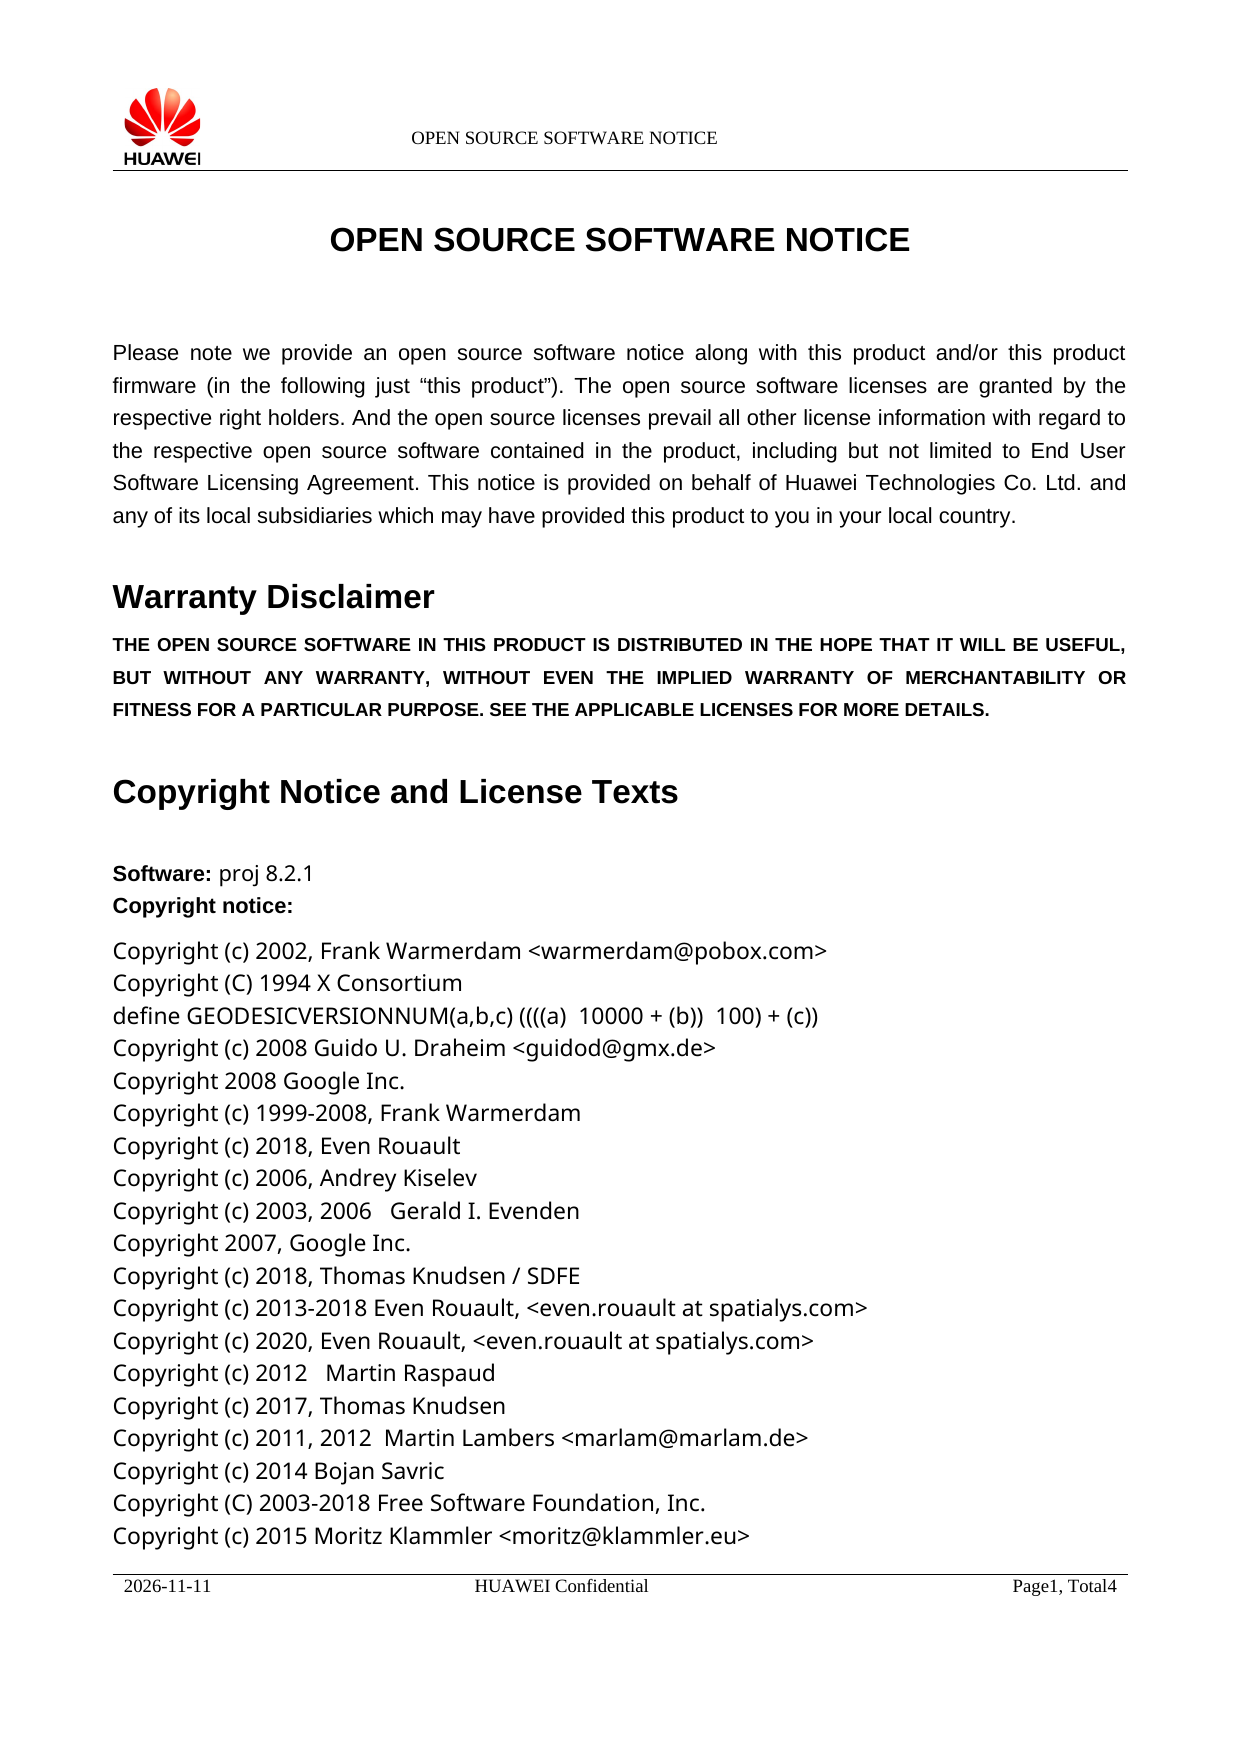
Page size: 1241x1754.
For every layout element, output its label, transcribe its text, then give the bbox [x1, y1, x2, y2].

text Copyright notice: [112, 889, 1128, 921]
title Software: proj 8.2.1 [112, 856, 1128, 889]
text Warranty Disclaimer [112, 564, 1128, 629]
picture [124, 88, 201, 165]
text OPEN SOURCE SOFTWARE NOTICE [112, 206, 1128, 271]
text The open source software in this product is distributed in the hope that it will be useful, but WITHOUT ANY WARRANTY, without even the implied warranty of MERCHANTABILITY or FITNESS FOR A PARTICULAR PURPOSE. See the applicable licenses for more details. [112, 629, 1128, 726]
text Copyright Notice and License Texts [112, 759, 1128, 824]
text Please note we provide an open source software notice along with this product and/or this product firmware (in the following just “this product”). The open source software licenses are granted by the respective right holders. And the open source licenses prevail all other license information with regard to the respective open source software contained in the product, including but not limited to End User Software Licensing Agreement. This notice is provided on behalf of Huawei Technologies Co. Ltd. and any of its local subsidiaries which may have provided this product to you in your local country. [112, 336, 1128, 531]
